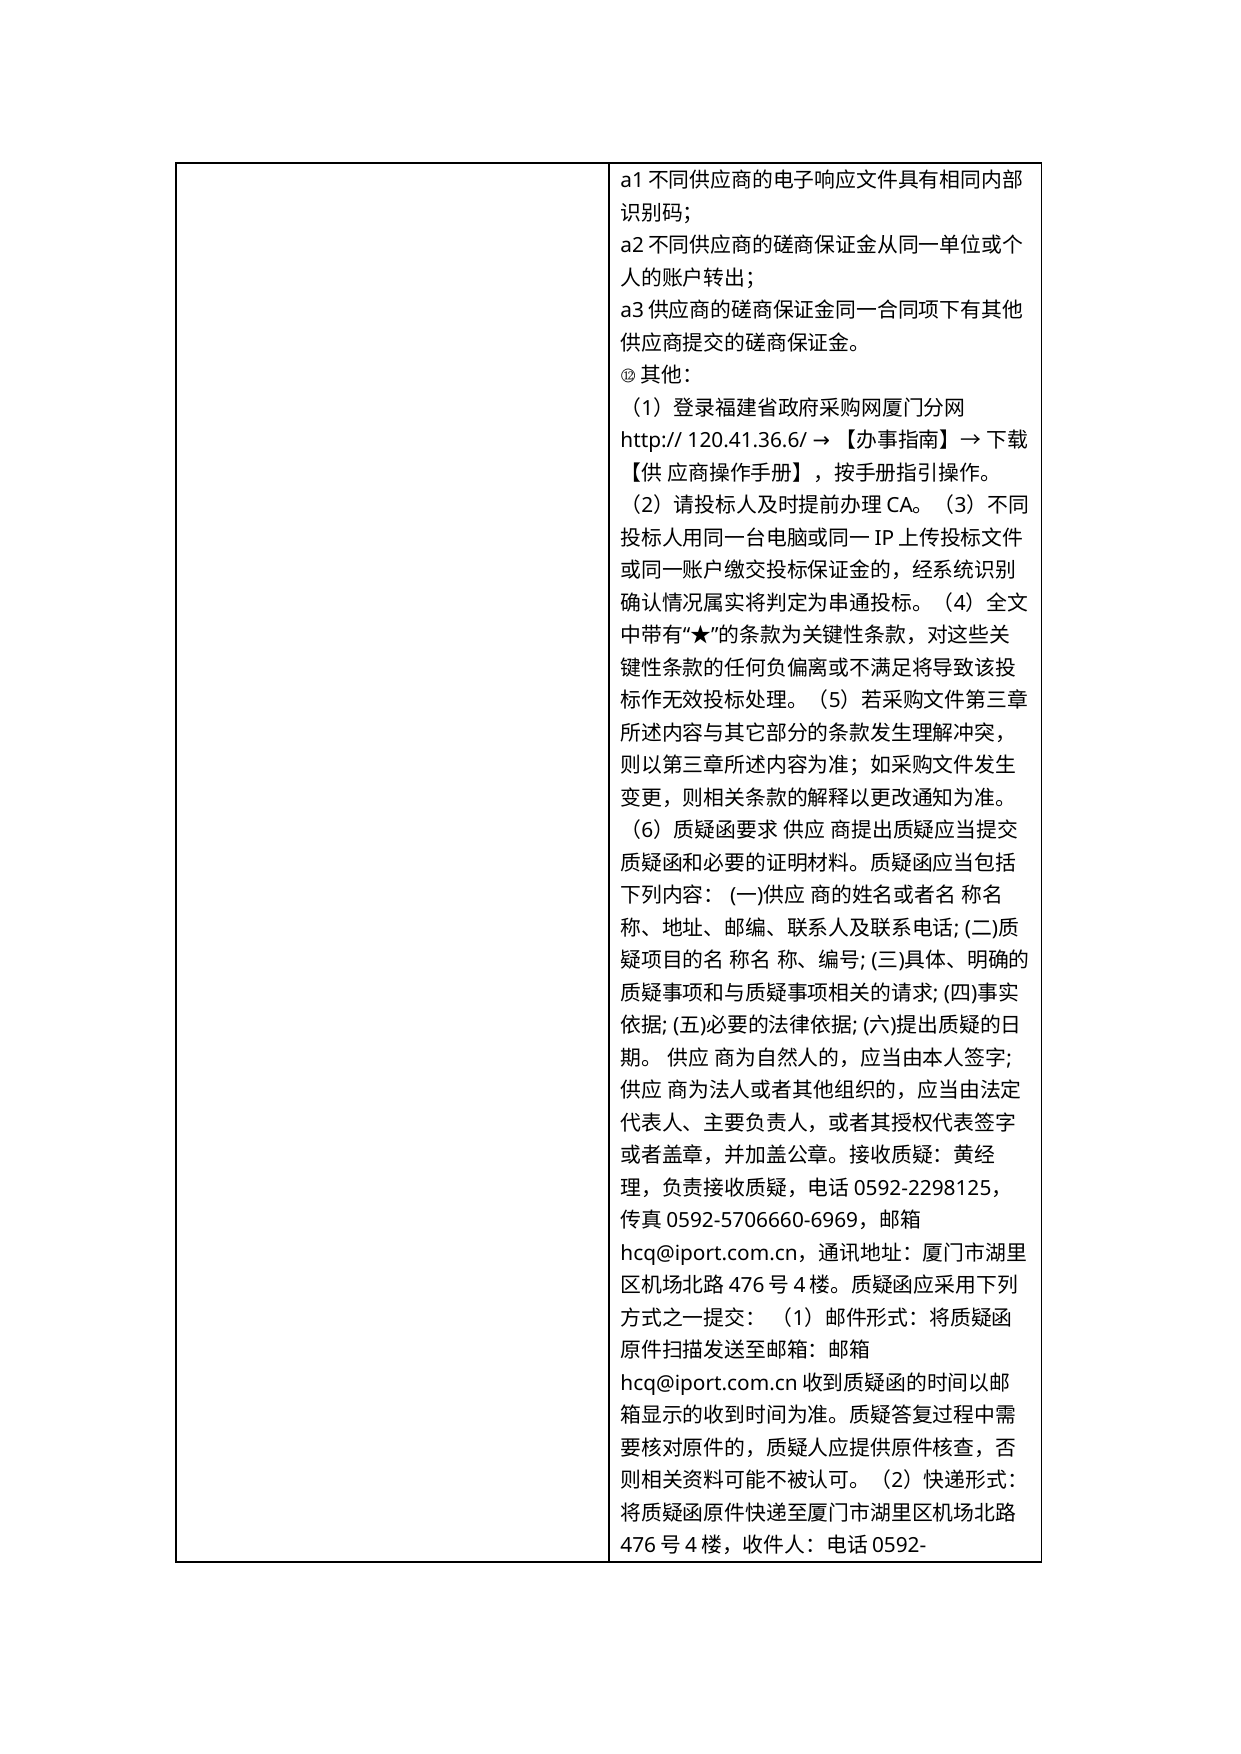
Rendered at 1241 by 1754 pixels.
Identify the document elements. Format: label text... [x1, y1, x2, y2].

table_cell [610, 164, 1041, 1561]
table_cell 1 [177, 164, 608, 1561]
